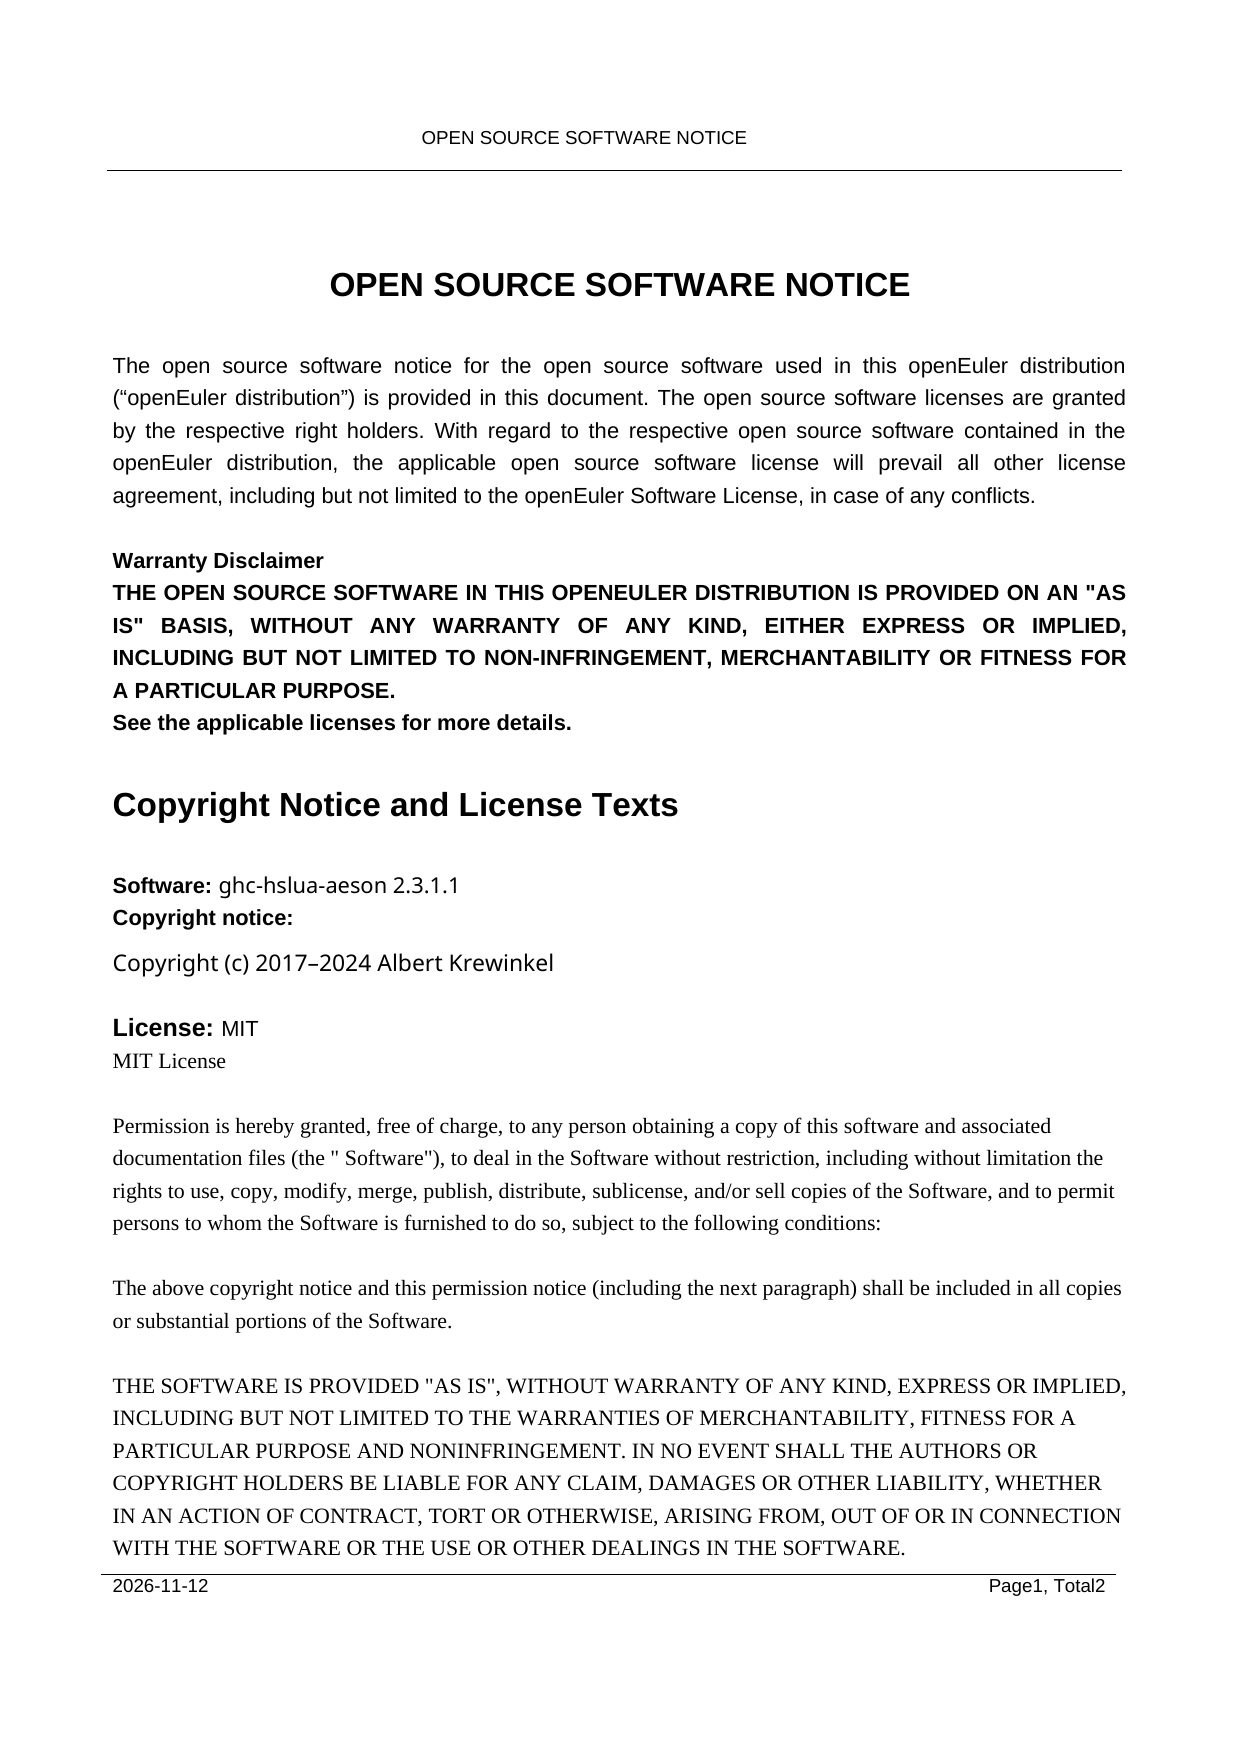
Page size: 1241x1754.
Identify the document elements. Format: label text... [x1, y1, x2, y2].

text The open source software notice for the open source software used in this openEuler distribution (“openEuler distribution”) is provided in this document. The open source software licenses are granted by the respective right holders. With regard to the respective open source software contained in the openEuler distribution, the applicable open source software license will prevail all other license agreement, including but not limited to the openEuler Software License, in case of any conflicts. [112, 349, 1128, 511]
text THE OPEN SOURCE SOFTWARE IN THIS OPENEULER DISTRIBUTION IS PROVIDED ON AN "AS IS" BASIS, WITHOUT ANY WARRANTY OF ANY KIND, EITHER EXPRESS OR IMPLIED, INCLUDING BUT NOT LIMITED TO NON-INFRINGEMENT, MERCHANTABILITY OR FITNESS FOR A PARTICULAR PURPOSE. See the applicable licenses for more details. [112, 576, 1128, 739]
text OPEN SOURCE SOFTWARE NOTICE [112, 251, 1128, 316]
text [112, 1044, 1128, 1564]
text Copyright notice: [112, 901, 1128, 934]
text License: MIT [112, 1012, 1128, 1044]
text Copyright (c) 2017–2024 Albert Krewinkel [112, 947, 1128, 1012]
text Warranty Disclaimer [112, 544, 1128, 576]
title Software: ghc-hslua-aeson 2.3.1.1 [112, 869, 1128, 901]
text Copyright Notice and License Texts [112, 771, 1128, 836]
